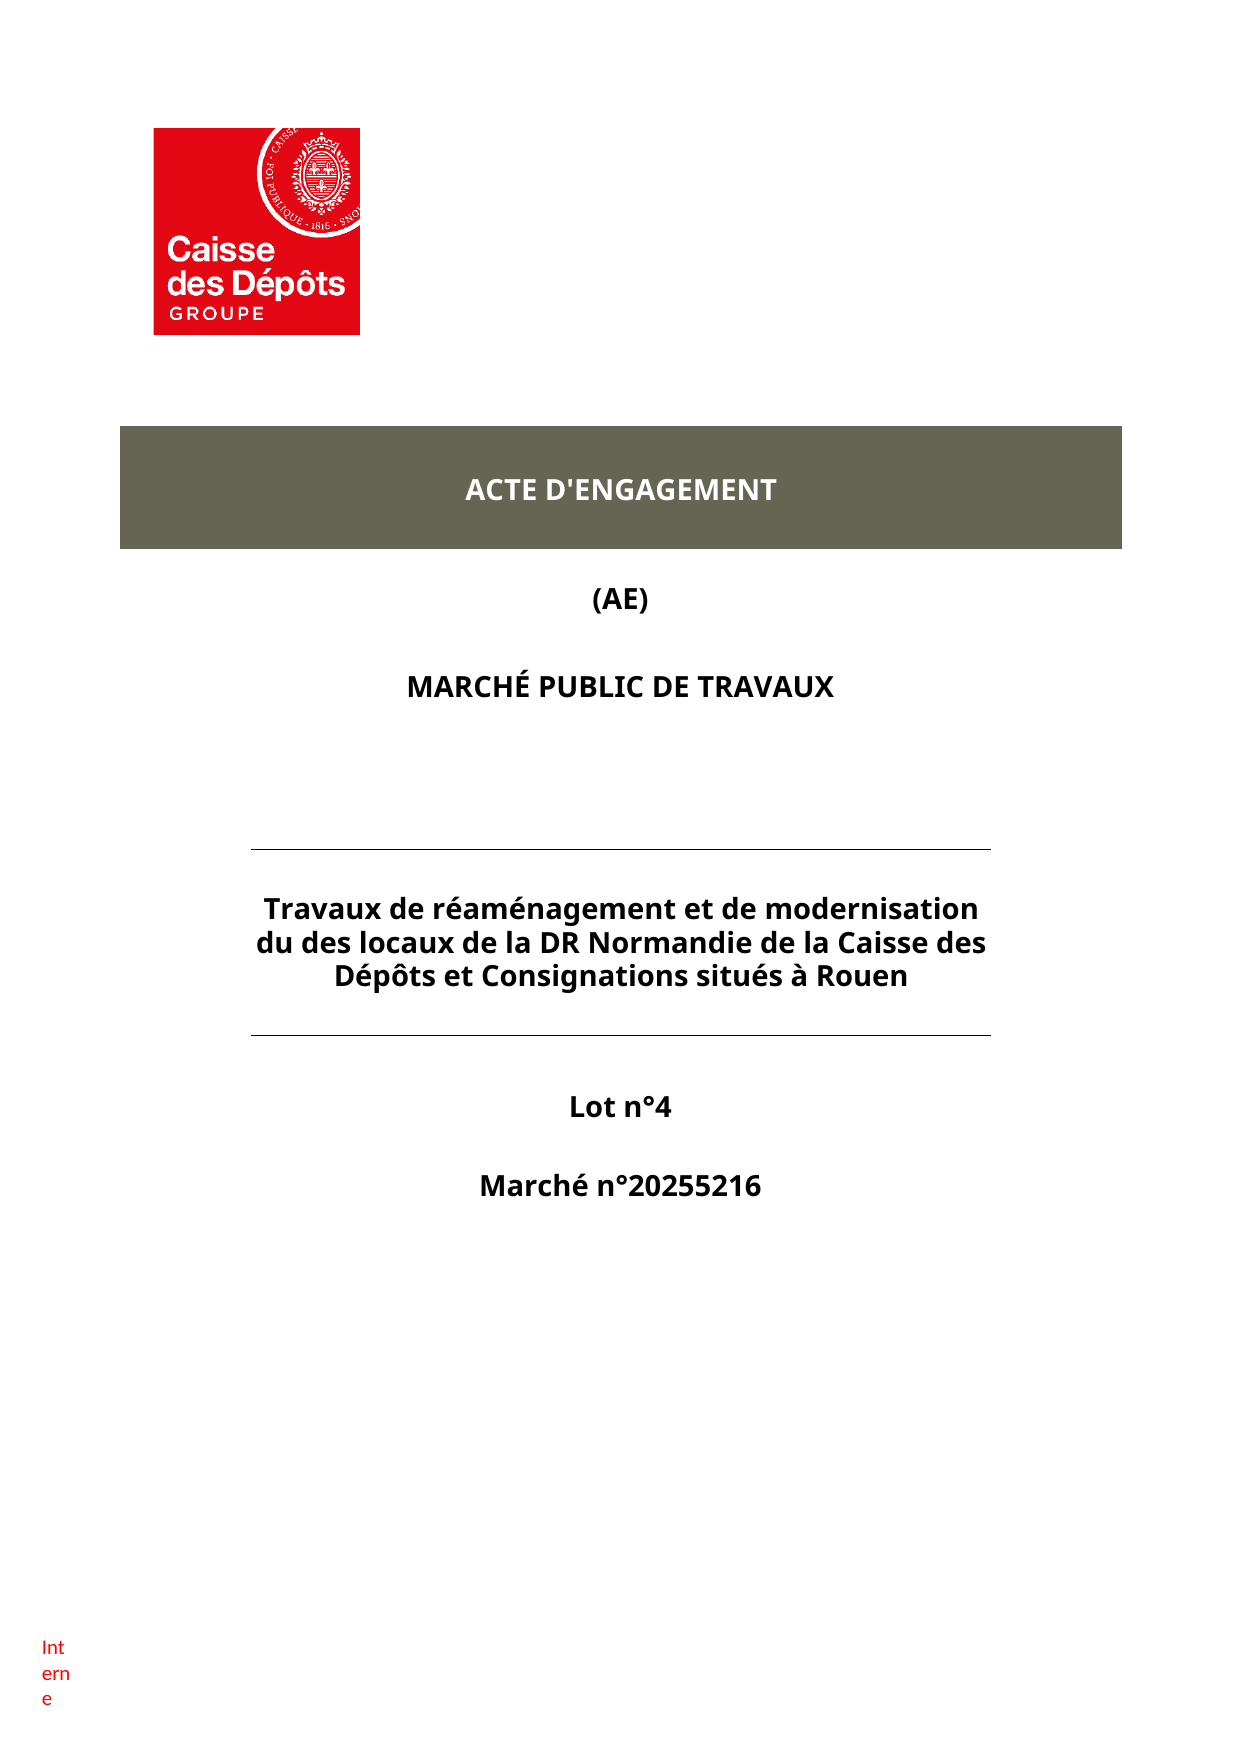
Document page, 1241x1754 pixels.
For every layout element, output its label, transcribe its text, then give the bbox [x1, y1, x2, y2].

table_header ACTE D'ENGAGEMENT [120, 426, 1122, 549]
picture [153, 128, 360, 335]
table_header Travaux de réaménagement et de modernisation du des locaux de la DR Normandie de la Caisse des Dépôts et Consignations situés à Rouen [251, 850, 991, 1035]
text Marché n°20255216 [118, 1166, 1122, 1205]
text (AE) [120, 578, 1120, 618]
text Lot n°4 [118, 1086, 1122, 1126]
text MARCHÉ PUBLIC DE TRAVAUX [120, 666, 1120, 706]
